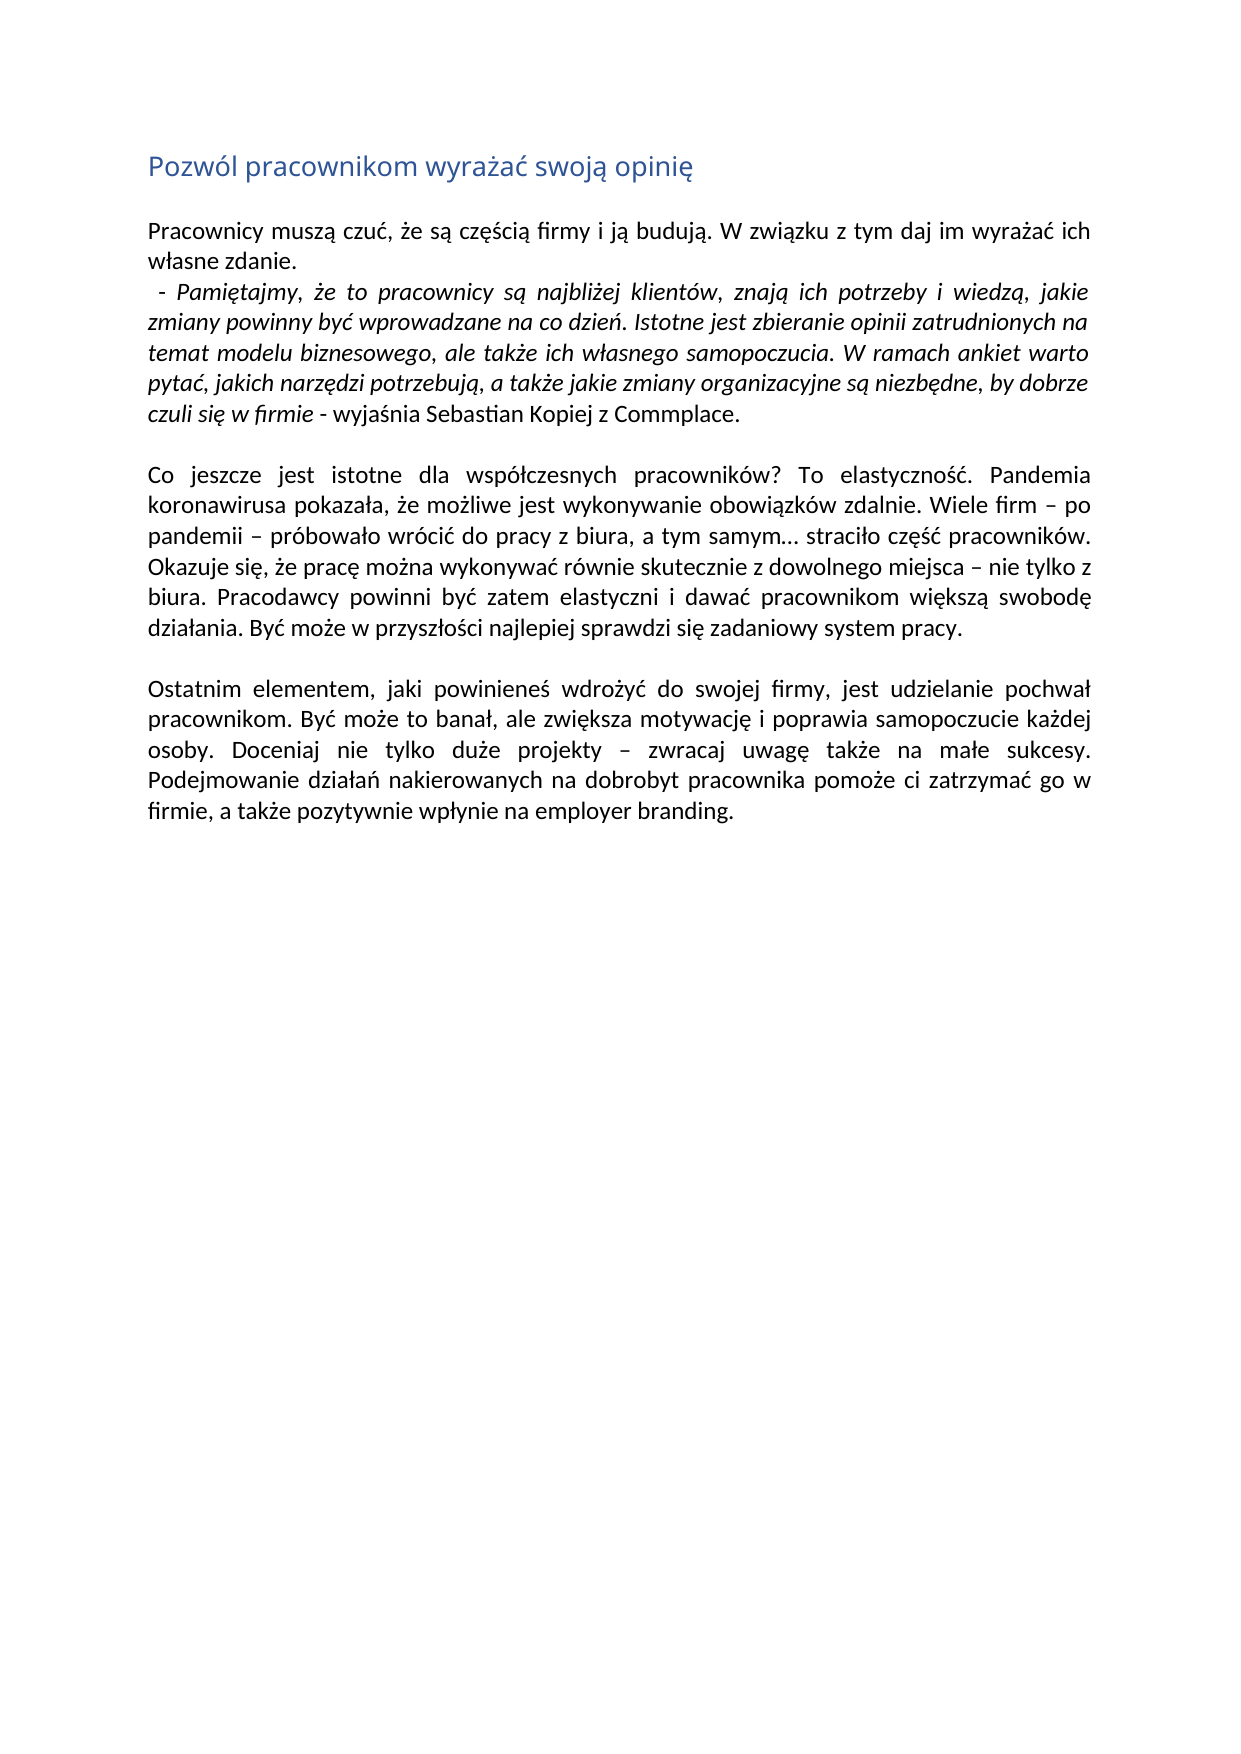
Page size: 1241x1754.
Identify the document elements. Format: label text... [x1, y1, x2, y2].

text - Pamiętajmy, że to pracownicy są najbliżej klientów, znają ich potrzeby i wiedzą, jakie zmiany powinny być wprowadzane na co dzień. Istotne jest zbieranie opinii zatrudnionych na temat modelu biznesowego, ale także ich własnego samopoczucia. W ramach ankiet warto pytać, jakich narzędzi potrzebują, a także jakie zmiany organizacyjne są niezbędne, by dobrze czuli się w firmie - wyjaśnia Sebastian Kopiej z Commplace. [148, 276, 1093, 429]
subtitle Pozwól pracownikom wyrażać swoją opinię [148, 148, 1093, 184]
text Pracownicy muszą czuć, że są częścią firmy i ją budują. W związku z tym daj im wyrażać ich własne zdanie. [148, 215, 1093, 276]
text Ostatnim elementem, jaki powinieneś wdrożyć do swojej firmy, jest udzielanie pochwał pracownikom. Być może to banał, ale zwiększa motywację i poprawia samopoczucie każdej osoby. Doceniaj nie tylko duże projekty – zwracaj uwagę także na małe sukcesy. Podejmowanie działań nakierowanych na dobrobyt pracownika pomoże ci zatrzymać go w firmie, a także pozytywnie wpłynie na employer branding. [148, 673, 1093, 825]
text Co jeszcze jest istotne dla współczesnych pracowników? To elastyczność. Pandemia koronawirusa pokazała, że możliwe jest wykonywanie obowiązków zdalnie. Wiele firm – po pandemii – próbowało wrócić do pracy z biura, a tym samym… straciło część pracowników. Okazuje się, że pracę można wykonywać równie skutecznie z dowolnego miejsca – nie tylko z biura. Pracodawcy powinni być zatem elastyczni i dawać pracownikom większą swobodę działania. Być może w przyszłości najlepiej sprawdzi się zadaniowy system pracy. [148, 459, 1093, 642]
